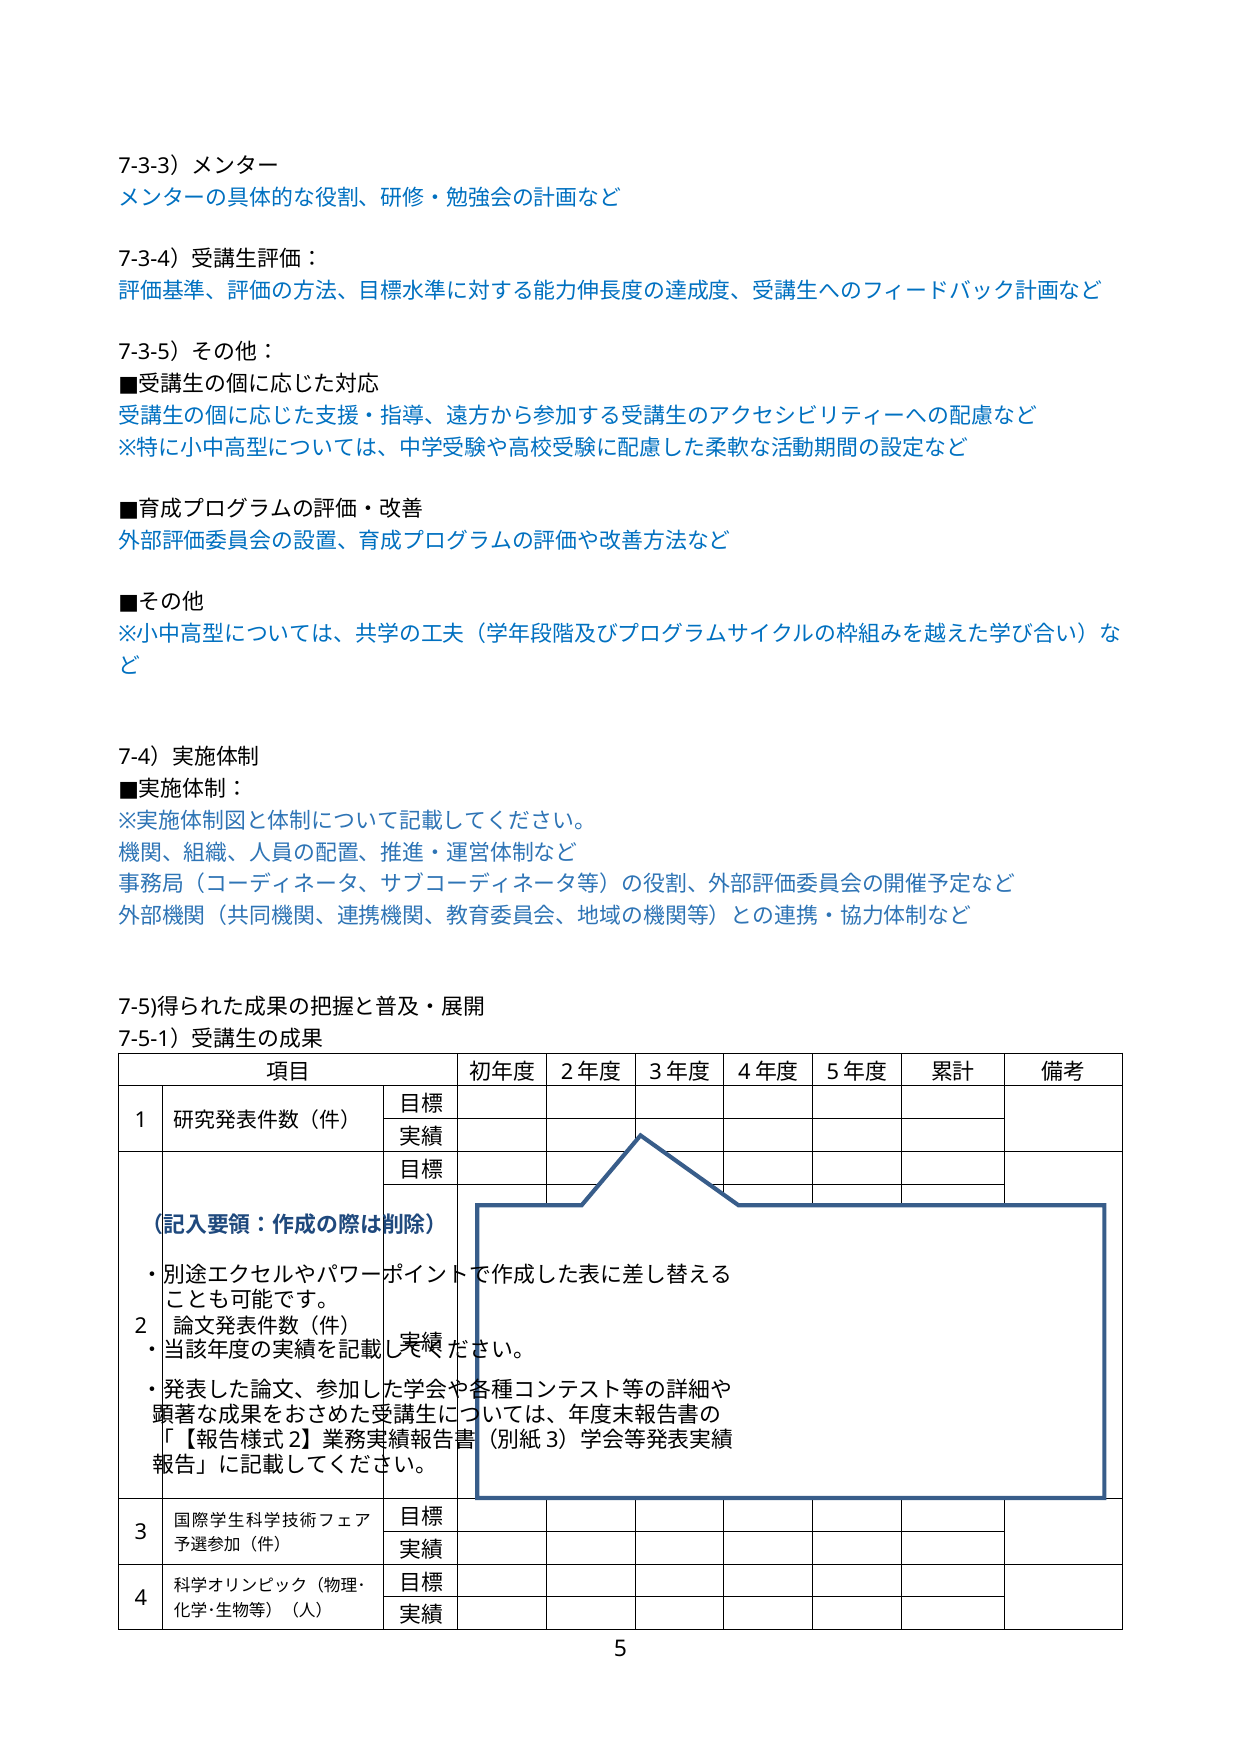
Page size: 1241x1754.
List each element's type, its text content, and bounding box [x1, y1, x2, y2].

table_cell 科学オリンピック（物理･化学･生物等）（人） [163, 1565, 383, 1629]
text 7-3-3）メンター [118, 148, 1100, 180]
table_cell [458, 1119, 546, 1151]
table_cell 1 [119, 1086, 162, 1151]
text 7-5)得られた成果の把握と普及・展開 [118, 989, 1122, 1021]
table_cell 目標 [384, 1152, 457, 1183]
table_cell [902, 1597, 1004, 1629]
table_cell [724, 1565, 812, 1596]
table_cell [813, 1501, 901, 1531]
table_cell 4 [119, 1565, 162, 1629]
table_header 5年度 [813, 1054, 901, 1085]
table_header 2年度 [547, 1054, 635, 1085]
text ■育成プログラムの評価・改善 [118, 491, 1122, 523]
table_cell [547, 1501, 635, 1531]
table_cell [724, 1119, 812, 1151]
text 外部機関（共同機関、連携機関、教育委員会、地域の機関等）との連携・協力体制など [118, 898, 1122, 929]
table_cell [458, 1532, 546, 1563]
table_cell [547, 1086, 635, 1118]
table_cell [902, 1152, 1004, 1183]
table_cell 実績 [384, 1532, 457, 1563]
table_cell 研究発表件数（件） [163, 1086, 383, 1151]
text 外部評価委員会の設置、育成プログラムの評価や改善方法など [118, 523, 1122, 554]
text ■実施体制： [118, 771, 1122, 803]
table_cell [636, 1532, 723, 1563]
table_cell 論文発表件数（件） [163, 1152, 383, 1498]
table_header 4年度 [724, 1054, 812, 1085]
text 評価基準、評価の方法、目標水準に対する能力伸長度の達成度、受講生へのフィードバック計画など [118, 273, 1122, 304]
text メンターの具体的な役割、研修・勉強会の計画など [118, 180, 1122, 211]
table_cell [813, 1152, 901, 1183]
table_cell [1005, 1086, 1122, 1151]
table_cell 3 [119, 1499, 162, 1563]
table_cell 実績 [384, 1119, 457, 1151]
table_cell [1005, 1152, 1122, 1498]
table_cell [813, 1086, 901, 1118]
table_cell [813, 1565, 901, 1596]
text 7-5-1）受講生の成果 [118, 1021, 1122, 1053]
text ■受講生の個に応じた対応 [118, 366, 1122, 398]
table_cell [1005, 1565, 1122, 1629]
table_cell [724, 1597, 812, 1629]
table_cell [813, 1119, 901, 1151]
table_header 備考 [1005, 1054, 1122, 1085]
table_header 累計 [902, 1054, 1004, 1085]
text ※小中高型については、共学の工夫（学年段階及びプログラムサイクルの枠組みを越えた学び合い）など [118, 616, 1122, 679]
table_cell [547, 1185, 595, 1203]
table_cell [547, 1565, 635, 1596]
table_cell [813, 1185, 901, 1203]
table_cell 国際学生科学技術フェア予選参加（件） [163, 1499, 383, 1563]
table_cell [458, 1441, 475, 1498]
table_cell [547, 1152, 622, 1183]
table_cell [813, 1597, 901, 1629]
table_cell [466, 1434, 475, 1440]
table_header 3年度 [636, 1054, 723, 1085]
table_cell 目標 [384, 1086, 457, 1118]
text 7-3-4）受講生評価： [118, 241, 1122, 273]
table_cell [458, 1565, 546, 1596]
table_cell [902, 1532, 1004, 1563]
table_cell [902, 1185, 1004, 1203]
table_cell [636, 1565, 723, 1596]
table_cell [902, 1501, 1004, 1531]
table_cell [902, 1565, 1004, 1596]
table_cell [724, 1185, 812, 1203]
table_cell [1005, 1499, 1122, 1563]
table_cell [813, 1532, 901, 1563]
table_cell [458, 1086, 546, 1118]
table_cell 実績 [384, 1185, 457, 1498]
table_cell [724, 1501, 812, 1531]
text 受講生の個に応じた支援・指導、遠方から参加する受講生のアクセシビリティーへの配慮など [118, 398, 1122, 429]
text 事務局（コーディネータ、サブコーディネータ等）の役割、外部評価委員会の開催予定など [118, 866, 1122, 898]
table_cell [636, 1086, 723, 1118]
table_cell 目標 [384, 1565, 457, 1596]
text ※特に小中高型については、中学受験や高校受験に配慮した柔軟な活動期間の設定など [118, 429, 1122, 461]
table_cell [547, 1532, 635, 1563]
text ■その他 [118, 584, 1122, 616]
table_cell [636, 1597, 723, 1629]
table_cell [724, 1086, 812, 1118]
text 機関、組織、人員の配置、推進・運営体制など [118, 834, 1122, 866]
table_cell 実績 [384, 1597, 457, 1629]
table_cell [669, 1152, 723, 1183]
table_cell [458, 1499, 546, 1531]
table_header 初年度 [458, 1054, 546, 1085]
table_cell [724, 1152, 812, 1183]
table_cell [902, 1086, 1004, 1118]
text 7-4）実施体制 [118, 739, 1122, 771]
table_cell [636, 1501, 723, 1531]
table_cell [547, 1119, 635, 1151]
table_cell 目標 [384, 1499, 457, 1531]
text 7-3-5）その他： [118, 334, 1122, 366]
text ※実施体制図と体制について記載してください。 [118, 803, 1122, 834]
table_header 項目 [119, 1054, 457, 1085]
table_cell 2 [119, 1152, 162, 1498]
table_cell [458, 1152, 546, 1183]
table_cell [547, 1597, 635, 1629]
table_cell [724, 1532, 812, 1563]
table_cell [458, 1597, 546, 1629]
table_cell [458, 1185, 546, 1432]
table_cell [636, 1119, 723, 1151]
table_cell [902, 1119, 1004, 1151]
